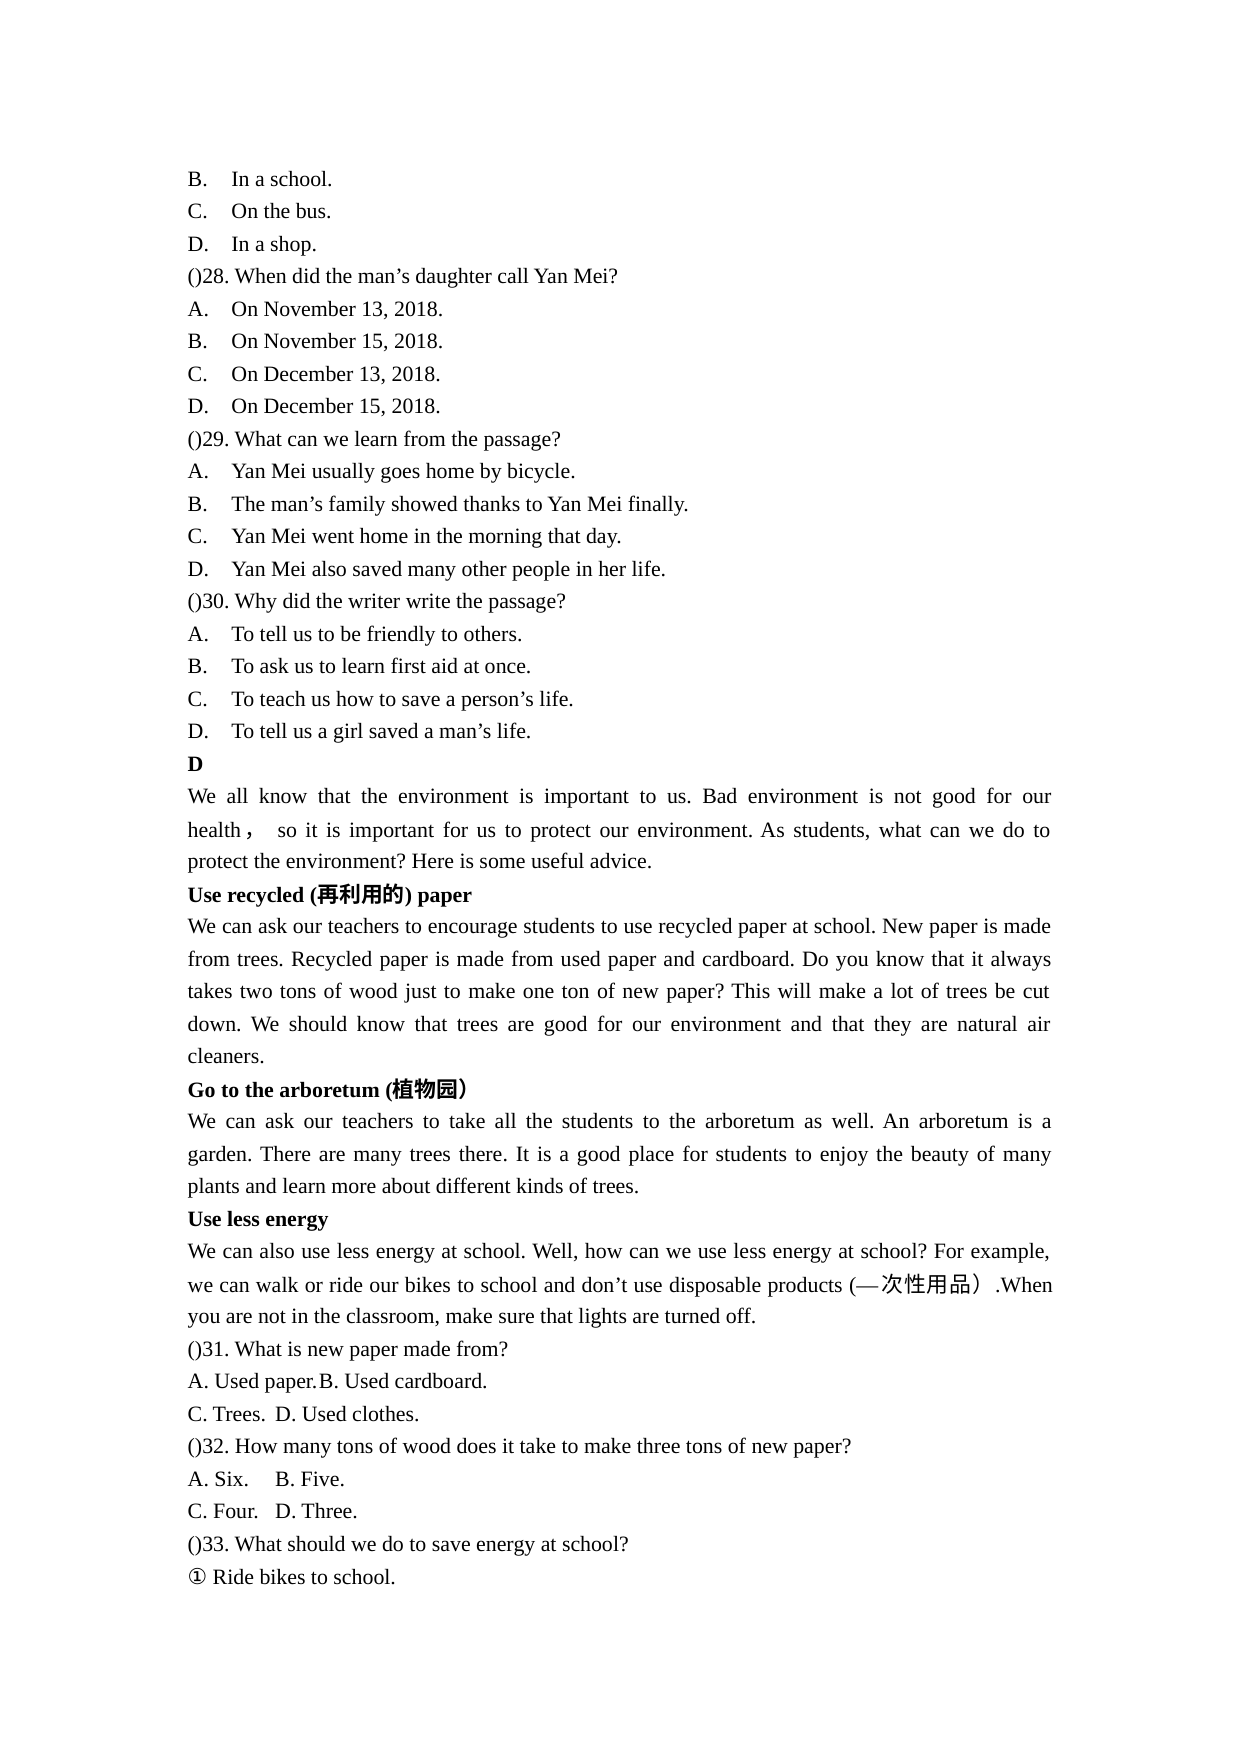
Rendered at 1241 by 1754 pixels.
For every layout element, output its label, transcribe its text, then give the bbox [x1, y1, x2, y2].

text C. To teach us how to save a person’s life. [187, 682, 1053, 714]
text B. To ask us to learn first aid at once. [187, 649, 1053, 682]
text ()31. What is new paper made from? [187, 1332, 1053, 1364]
text D. Yan Mei also saved many other people in her life. [187, 552, 1053, 584]
text C. On December 13, 2018. [187, 357, 1053, 389]
text ()30. Why did the writer write the passage? [187, 584, 1053, 617]
text C. On the bus. [187, 194, 1053, 227]
text ① Ride bikes to school. [187, 1559, 1053, 1592]
text D. In a shop. [187, 227, 1053, 259]
text A. Used paper. B. Used cardboard. [187, 1364, 1053, 1397]
text Use recycled (再利用的) paper [187, 877, 1053, 909]
text Use less energy [187, 1202, 1053, 1234]
text ()32. How many tons of wood does it take to make three tons of new paper? [187, 1429, 1053, 1462]
text We can also use less energy at school. Well, how can we use less energy at school? For example, we can walk or ride our bikes to school and don’t use disposable products (—次性用品）.When you are not in the classroom, make sure that lights are turned off. [187, 1234, 1053, 1332]
text D [187, 747, 1053, 779]
text ()29. What can we learn from the passage? [187, 422, 1053, 454]
text A. To tell us to be friendly to others. [187, 617, 1053, 649]
text A. Yan Mei usually goes home by bicycle. [187, 454, 1053, 487]
text Go to the arboretum (植物园） [187, 1072, 1053, 1104]
text D. On December 15, 2018. [187, 389, 1053, 422]
text ()28. When did the man’s daughter call Yan Mei? [187, 259, 1053, 292]
text B. In a school. [187, 162, 1053, 194]
text A. On November 13, 2018. [187, 292, 1053, 324]
text ()33. What should we do to save energy at school? [187, 1527, 1053, 1559]
text We can ask our teachers to take all the students to the arboretum as well. An arboretum is a garden. There are many trees there. It is a good place for students to enjoy the beauty of many plants and learn more about different kinds of trees. [187, 1104, 1053, 1202]
text C. Four. D. Three. [187, 1494, 1053, 1527]
text C. Trees. D. Used clothes. [187, 1397, 1053, 1429]
text B. The man’s family showed thanks to Yan Mei finally. [187, 487, 1053, 519]
text We can ask our teachers to encourage students to use recycled paper at school. New paper is made from trees. Recycled paper is made from used paper and cardboard. Do you know that it always takes two tons of wood just to make one ton of new paper? This will make a lot of trees be cut down. We should know that trees are good for our environment and that they are natural air cleaners. [187, 909, 1053, 1072]
text B. On November 15, 2018. [187, 324, 1053, 357]
text We all know that the environment is important to us. Bad environment is not good for our health， so it is important for us to protect our environment. As students, what can we do to protect the environment? Here is some useful advice. [187, 779, 1053, 877]
text A. Six. B. Five. [187, 1462, 1053, 1494]
text C. Yan Mei went home in the morning that day. [187, 519, 1053, 552]
text D. To tell us a girl saved a man’s life. [187, 714, 1053, 747]
